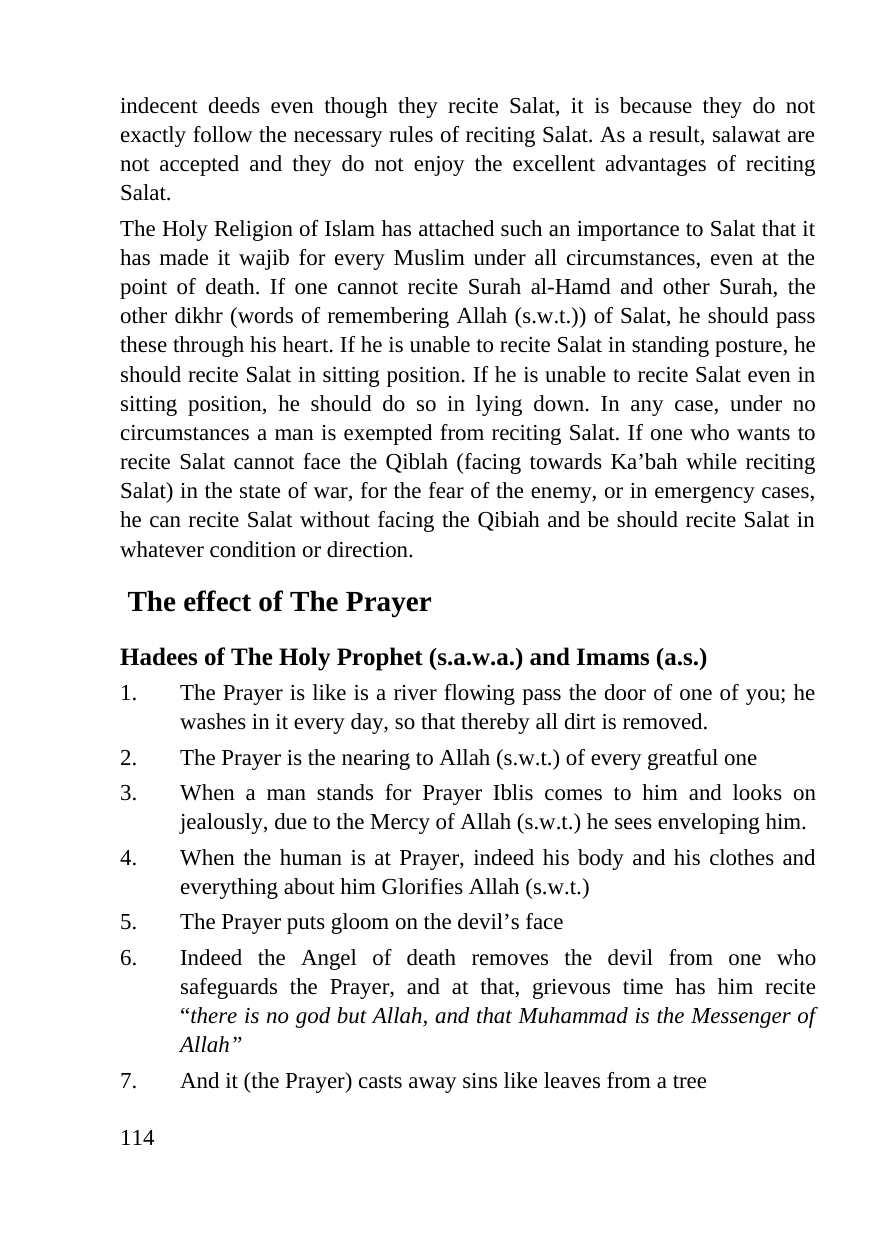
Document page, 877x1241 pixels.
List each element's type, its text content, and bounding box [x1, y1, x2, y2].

text 5. The Prayer puts gloom on the devil’s face [120, 906, 817, 936]
text 4. When the human is at Prayer, indeed his body and his clothes and everything about him Glorifies Allah (s.w.t.) [120, 842, 817, 900]
text 7. And it (the Prayer) casts away sins like leaves from a tree [120, 1065, 817, 1094]
subtitle The effect of The Prayer [120, 584, 817, 617]
subtitle Hadees of The Holy Prophet (s.a.w.a.) and Imams (a.s.) [120, 642, 817, 671]
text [120, 90, 817, 207]
text 3. When a man stands for Prayer Iblis comes to him and looks on jealously, due to the Mercy of Allah (s.w.t.) he sees enveloping him. [120, 777, 817, 836]
text 6. Indeed the Angel of death removes the devil from one who safeguards the Prayer, and at that, grievous time has him recite “there is no god but Allah, and that Muhammad is the Messenger of Allah” [120, 942, 817, 1058]
text 2. The Prayer is the nearing to Allah (s.w.t.) of every greatful one [120, 742, 817, 771]
text 1. The Prayer is like is a river flowing pass the door of one of you; he washes in it every day, so that thereby all dirt is removed. [120, 677, 817, 736]
text The Holy Religion of Islam has attached such an importance to Salat that it has made it wajib for every Muslim under all circumstances, even at the point of death. If one cannot recite Surah al-Hamd and other Surah, the other dikhr (words of remembering Allah (s.w.t.)) of Salat, he should pass these through his heart. If he is unable to recite Salat in standing posture, he should recite Salat in sitting position. If he is unable to recite Salat even in sitting position, he should do so in lying down. In any case, under no circumstances a man is exempted from reciting Salat. If one who wants to recite Salat cannot face the Qiblah (facing towards Ka’bah while reciting Salat) in the state of war, for the fear of the enemy, or in emergency cases, he can recite Salat without facing the Qibiah and be should recite Salat in whatever condition or direction. [120, 213, 817, 563]
